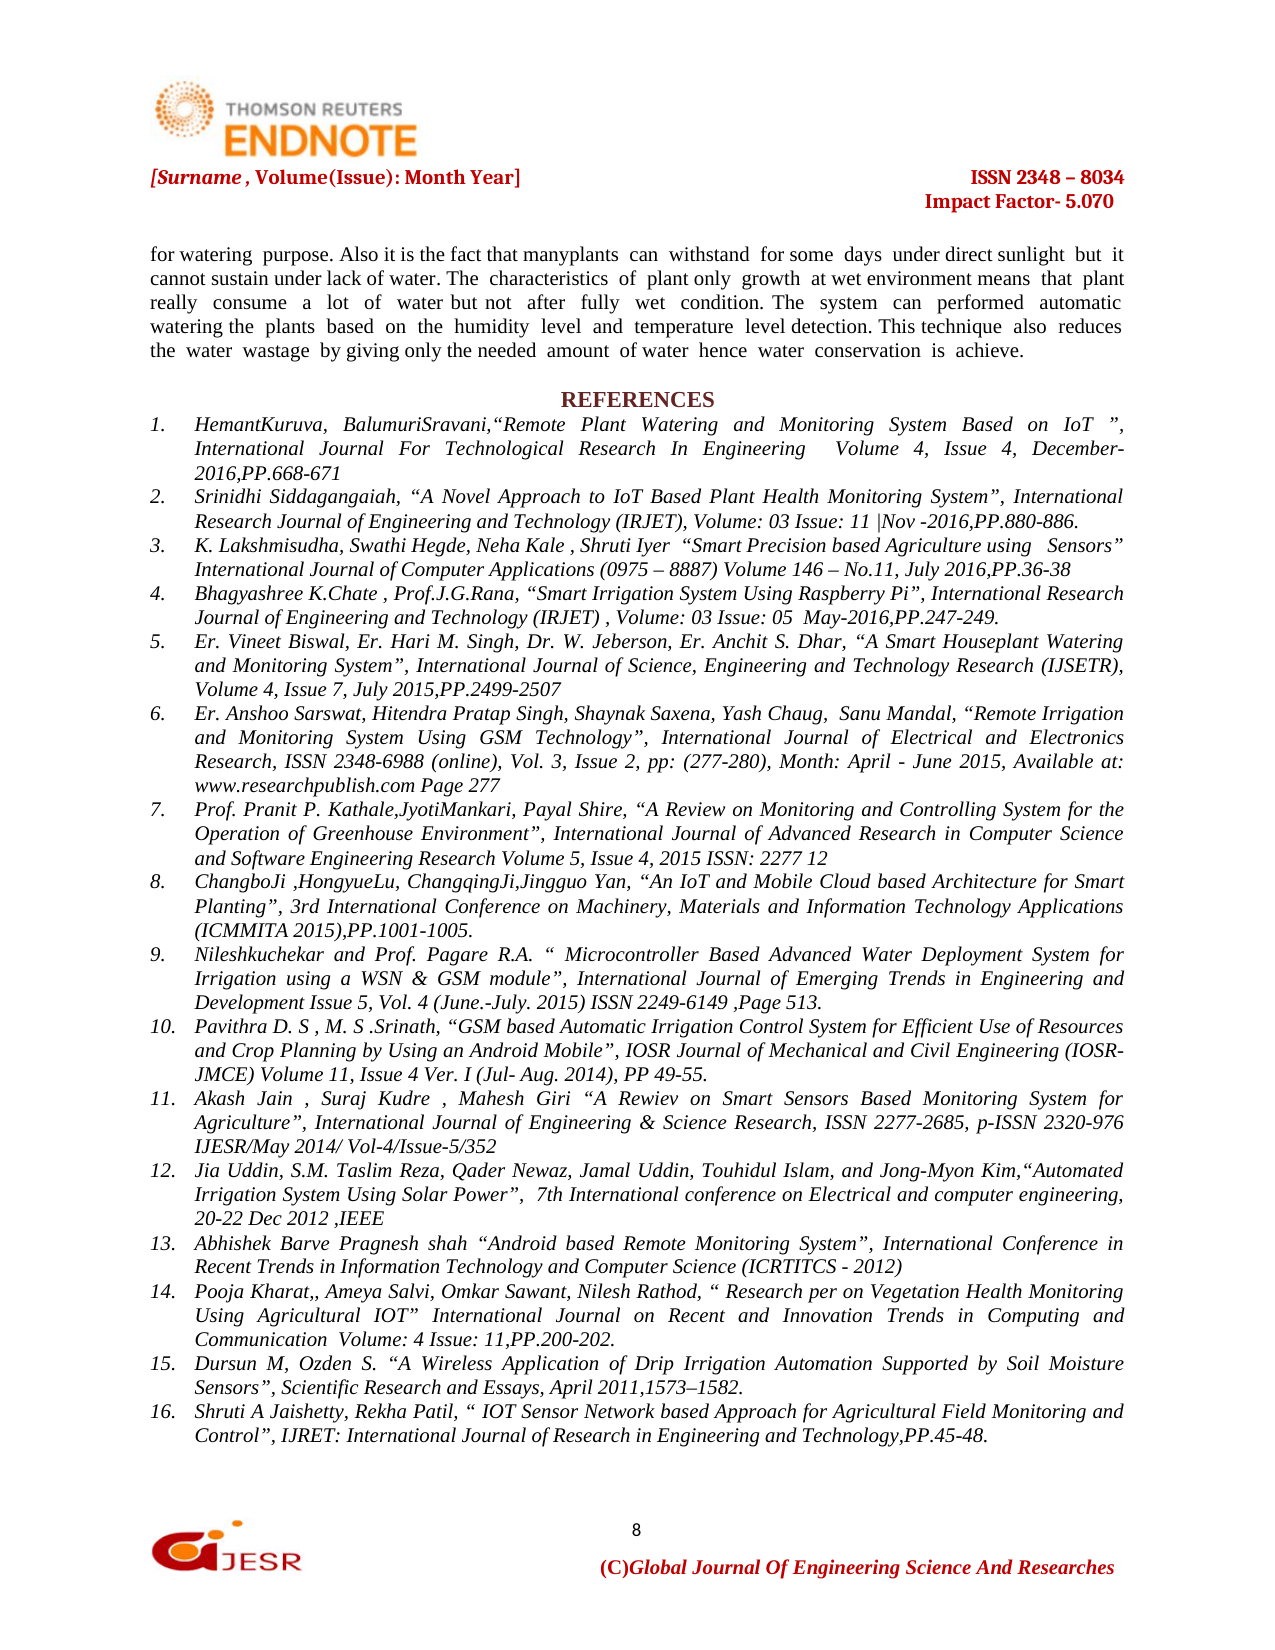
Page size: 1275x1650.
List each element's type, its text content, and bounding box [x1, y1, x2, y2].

picture [150, 1518, 307, 1575]
list Pavithra D. S , M. S .Srinath, “GSM based Automatic Irrigation Control System for Efficient Use of Resources and Crop Planning by Using an Android Mobile”, IOSR Journal of Mechanical and Civil Engineering (IOSR-JMCE) Volume 11, Issue 4 Ver. I (Jul- Aug. 2014), PP 49-55. [150, 1014, 1125, 1086]
list Bhagyashree K.Chate , Prof.J.G.Rana, “Smart Irrigation System Using Raspberry Pi”, International Research Journal of Engineering and Technology (IRJET) , Volume: 03 Issue: 05 May-2016,PP.247-249. [150, 581, 1125, 629]
list ChangboJi ,HongyueLu, ChangqingJi,Jingguo Yan, “An IoT and Mobile Cloud based Architecture for Smart Planting”, 3rd International Conference on Machinery, Materials and Information Technology Applications (ICMMITA 2015),PP.1001-1005. [150, 869, 1125, 942]
list Nileshkuchekar and Prof. Pagare R.A. “ Microcontroller Based Advanced Water Deployment System for Irrigation using a WSN & GSM module”, International Journal of Emerging Trends in Engineering and Development Issue 5, Vol. 4 (June.-July. 2015) ISSN 2249-6149 ,Page 513. [150, 942, 1125, 1014]
list HemantKuruva, BalumuriSravani,“Remote Plant Watering and Monitoring System Based on IoT ”, International Journal For Technological Research In Engineering Volume 4, Issue 4, December-2016,PP.668-671 [150, 412, 1125, 484]
list Dursun M, Ozden S. “A Wireless Application of Drip Irrigation Automation Supported by Soil Moisture Sensors”, Scientific Research and Essays, April 2011,1573–1582. [150, 1351, 1125, 1399]
picture [150, 75, 422, 166]
list Shruti A Jaishetty, Rekha Patil, “ IOT Sensor Network based Approach for Agricultural Field Monitoring and Control”, IJRET: International Journal of Research in Engineering and Technology,PP.45-48. [150, 1399, 1125, 1447]
list Jia Uddin, S.M. Taslim Reza, Qader Newaz, Jamal Uddin, Touhidul Islam, and Jong-Myon Kim,“Automated Irrigation System Using Solar Power”, 7th International conference on Electrical and computer engineering, 20-22 Dec 2012 ,IEEE [150, 1158, 1125, 1230]
list Prof. Pranit P. Kathale,JyotiMankari, Payal Shire, “A Review on Monitoring and Controlling System for the Operation of Greenhouse Environment”, International Journal of Advanced Research in Computer Science and Software Engineering Research Volume 5, Issue 4, 2015 ISSN: 2277 12 [150, 797, 1125, 869]
list Abhishek Barve Pragnesh shah “Android based Remote Monitoring System”, International Conference in Recent Trends in Information Technology and Computer Science (ICRTITCS - 2012) [150, 1230, 1125, 1278]
list Srinidhi Siddagangaiah, “A Novel Approach to IoT Based Plant Health Monitoring System”, International Research Journal of Engineering and Technology (IRJET), Volume: 03 Issue: 11 |Nov -2016,PP.880-886. [150, 484, 1125, 533]
list Akash Jain , Suraj Kudre , Mahesh Giri “A Rewiev on Smart Sensors Based Monitoring System for Agriculture”, International Journal of Engineering & Science Research, ISSN 2277-2685, p-ISSN 2320-976 IJESR/May 2014/ Vol-4/Issue-5/352 [150, 1086, 1125, 1158]
list Pooja Kharat,, Ameya Salvi, Omkar Sawant, Nilesh Rathod, “ Research per on Vegetation Health Monitoring Using Agricultural IOT” International Journal on Recent and Innovation Trends in Computing and Communication Volume: 4 Issue: 11,PP.200-202. [150, 1278, 1125, 1351]
list K. Lakshmisudha, Swathi Hegde, Neha Kale , Shruti Iyer “Smart Precision based Agriculture using Sensors” International Journal of Computer Applications (0975 – 8887) Volume 146 – No.11, July 2016,PP.36-38 [150, 533, 1125, 581]
list Er. Anshoo Sarswat, Hitendra Pratap Singh, Shaynak Saxena, Yash Chaug, Sanu Mandal, “Remote Irrigation and Monitoring System Using GSM Technology”, International Journal of Electrical and Electronics Research, ISSN 2348-6988 (online), Vol. 3, Issue 2, pp: (277-280), Month: April - June 2015, Available at: www.researchpublish.com Page 277 [150, 701, 1125, 797]
text REFERENCES [150, 386, 1125, 412]
list Er. Vineet Biswal, Er. Hari M. Singh, Dr. W. Jeberson, Er. Anchit S. Dhar, “A Smart Houseplant Watering and Monitoring System”, International Journal of Science, Engineering and Technology Research (IJSETR), Volume 4, Issue 7, July 2015,PP.2499-2507 [150, 629, 1125, 701]
